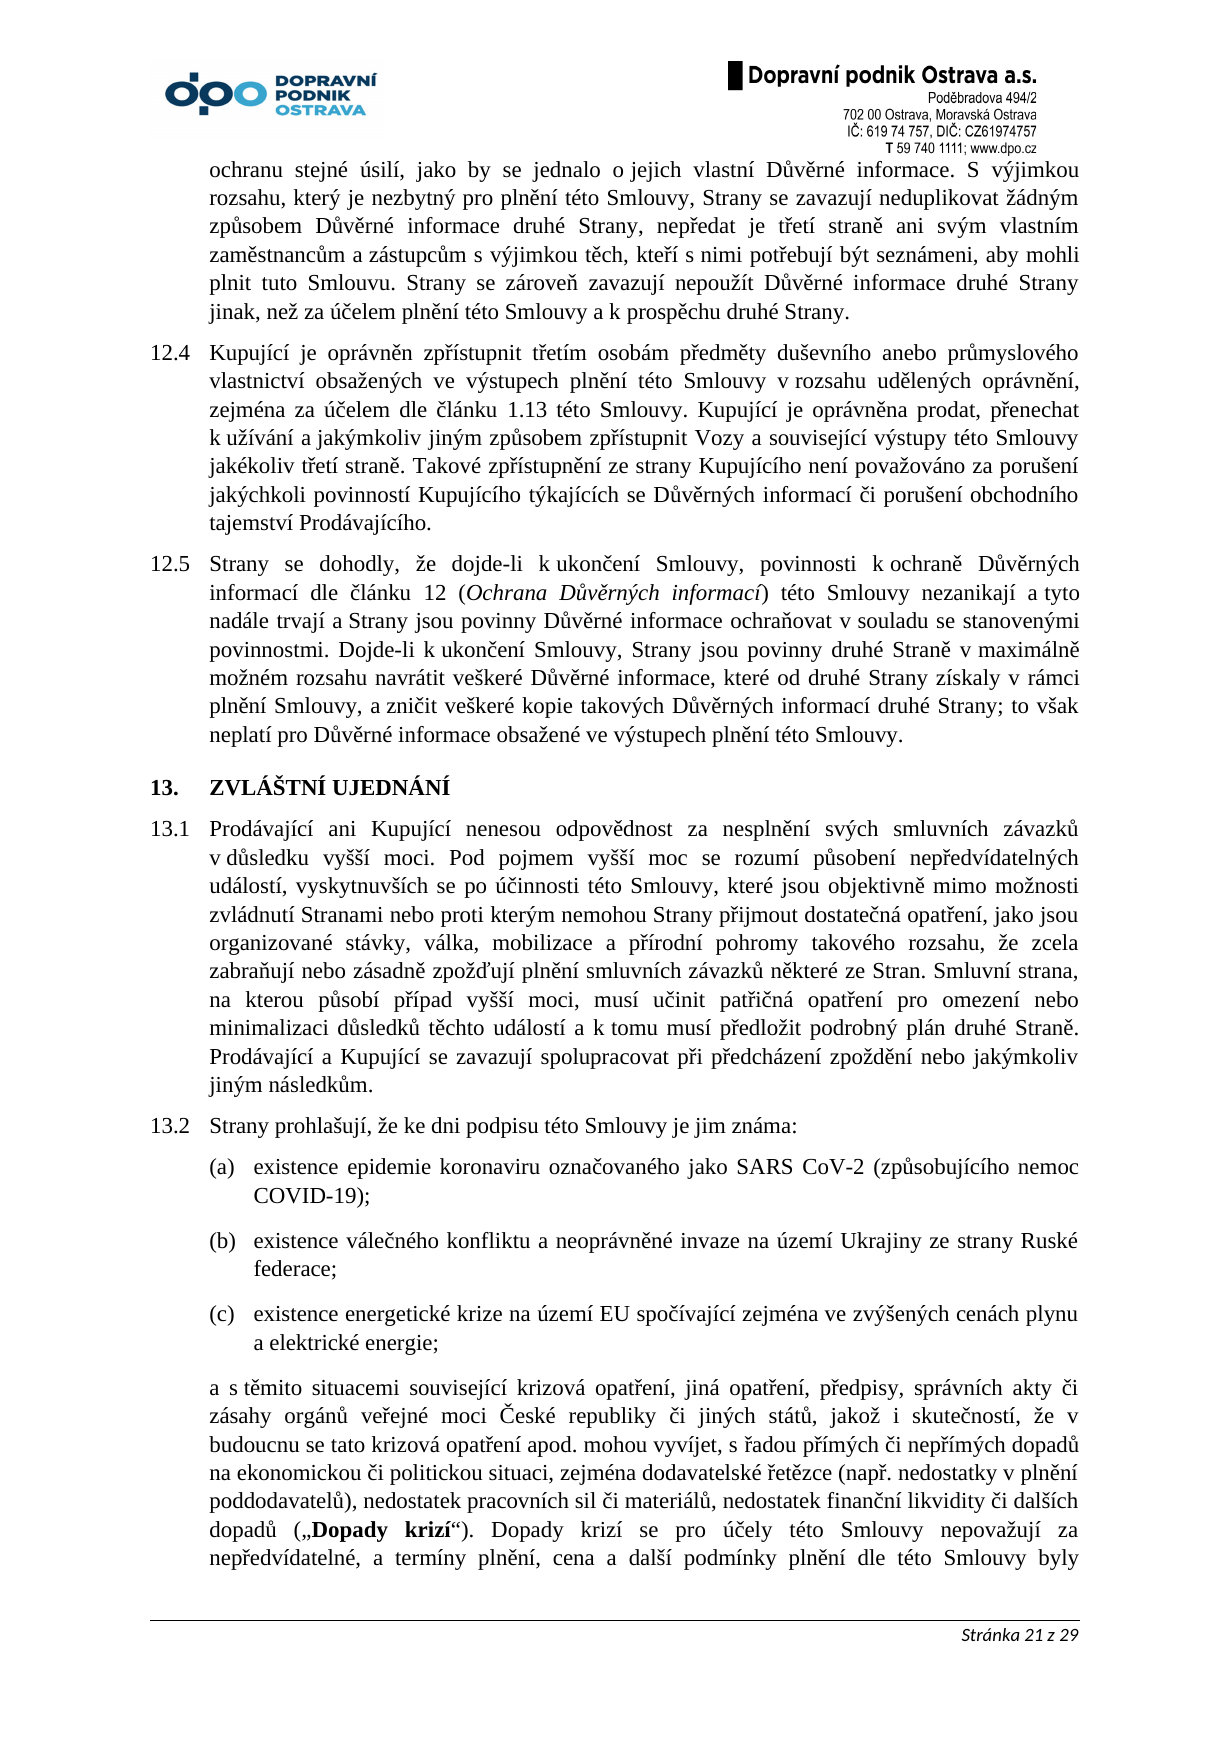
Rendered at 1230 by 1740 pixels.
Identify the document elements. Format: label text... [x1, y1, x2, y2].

text Strany prohlašují, že ke dni podpisu této Smlouvy je jim známa: [150, 1112, 1080, 1139]
text existence válečného konfliktu a neoprávněné invaze na území Ukrajiny ze strany Ruské federace; [209, 1227, 1080, 1282]
text existence energetické krize na území EU spočívající zejména ve zvýšených cenách plynu a elektrické energie; [209, 1300, 1080, 1355]
text Prodávající ani Kupující nenesou odpovědnost za nesplnění svých smluvních závazků v důsledku vyšší moci. Pod pojmem vyšší moc se rozumí působení nepředvídatelných událostí, vyskytnuvších se po účinnosti této Smlouvy, které jsou objektivně mimo možnosti zvládnutí Stranami nebo proti kterým nemohou Strany přijmout dostatečná opatření, jako jsou organizované stávky, válka, mobilizace a přírodní pohromy takového rozsahu, že zcela zabraňují nebo zásadně zpožďují plnění smluvních závazků některé ze Stran. Smluvní strana, na kterou působí případ vyšší moci, musí učinit patřičná opatření pro omezení nebo minimalizaci důsledků těchto událostí a k tomu musí předložit podrobný plán druhé Straně. Prodávající a Kupující se zavazují spolupracovat při předcházení zpoždění nebo jakýmkoliv jiným následkům. [150, 815, 1080, 1098]
text Strany se dohodly, že dojde-li k ukončení Smlouvy, povinnosti k ochraně Důvěrných informací dle článku 12 (Ochrana Důvěrných informací) této Smlouvy nezanikají a tyto nadále trvají a Strany jsou povinny Důvěrné informace ochraňovat v souladu se stanovenými povinnostmi. Dojde-li k ukončení Smlouvy, Strany jsou povinny druhé Straně v maximálně možném rozsahu navrátit veškeré Důvěrné informace, které od druhé Strany získaly v rámci plnění Smlouvy, a zničit veškeré kopie takových Důvěrných informací druhé Strany; to však neplatí pro Důvěrné informace obsažené ve výstupech plnění této Smlouvy. [150, 550, 1080, 747]
text existence epidemie koronaviru označovaného jako SARS CoV-2 (způsobujícího nemoc COVID-19); [209, 1153, 1080, 1208]
subtitle Zvláštní ujednání [150, 774, 1080, 801]
text Kupující je oprávněn zpřístupnit třetím osobám předměty duševního anebo průmyslového vlastnictví obsažených ve výstupech plnění této Smlouvy v rozsahu udělených oprávnění, zejména za účelem dle článku 1.13 této Smlouvy. Kupující je oprávněna prodat, přenechat k užívání a jakýmkoliv jiným způsobem zpřístupnit Vozy a související výstupy této Smlouvy jakékoliv třetí straně. Takové zpřístupnění ze strany Kupujícího není považováno za porušení jakýchkoli povinností Kupujícího týkajících se Důvěrných informací či porušení obchodního tajemství Prodávajícího. [150, 339, 1080, 536]
picture [728, 61, 1037, 156]
picture [150, 59, 384, 139]
